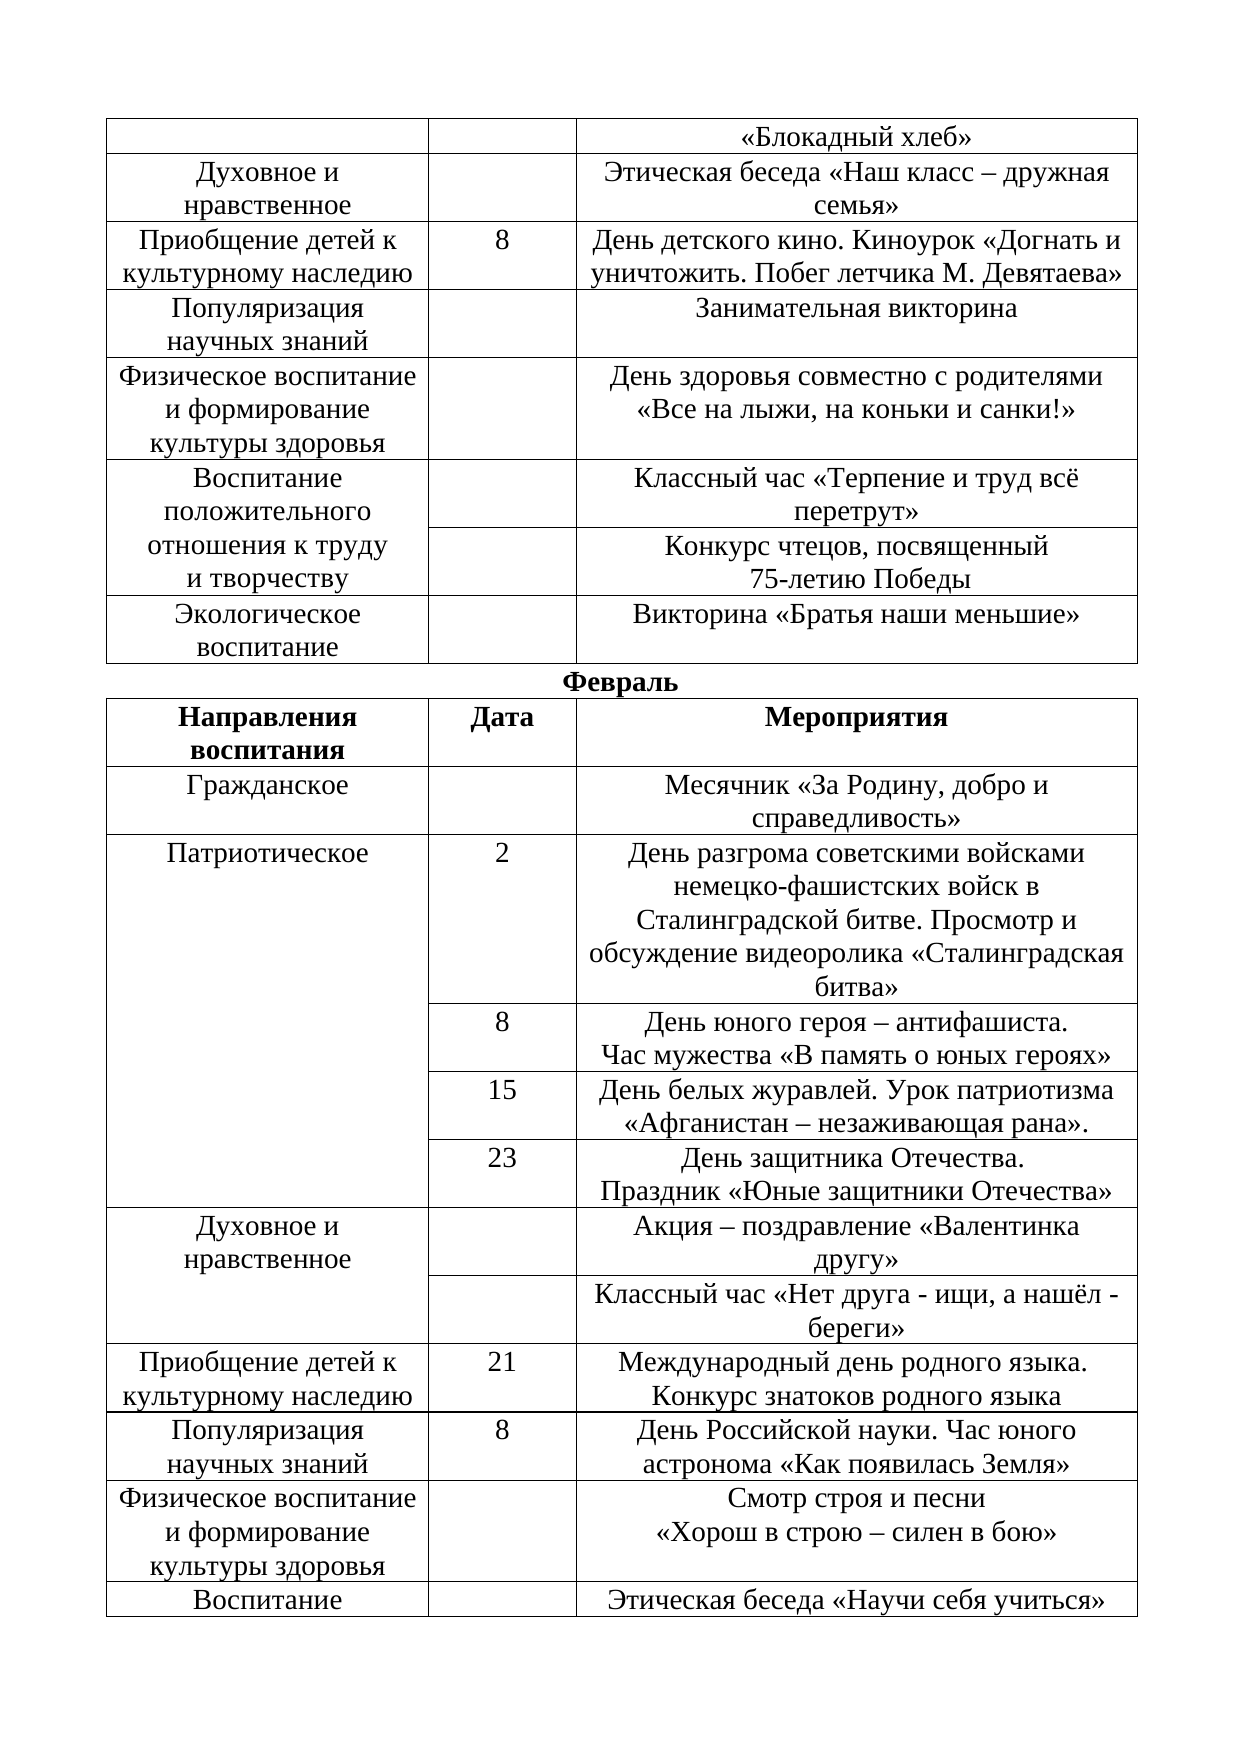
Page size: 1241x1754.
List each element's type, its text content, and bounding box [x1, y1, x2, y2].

table_cell День здоровья совместно с родителями «Все на лыжи, на коньки и санки!» [577, 358, 1137, 459]
table_cell Смотр строя и песни «Хорош в строю – силен в бою» [577, 1481, 1137, 1581]
table_cell Конкурс чтецов, посвященный 75-летию Победы [577, 528, 1137, 595]
table_cell День Российской науки. Час юного астронома «Как появилась Земля» [577, 1413, 1137, 1479]
table_cell [429, 596, 576, 663]
table_cell [429, 290, 576, 357]
table_cell Экологическое воспитание [107, 596, 428, 663]
table_cell 8 [429, 1413, 576, 1479]
table_cell [429, 1276, 576, 1343]
table_cell 23 [429, 1140, 576, 1207]
table_cell Международный день родного языка. Конкурс знатоков родного языка [577, 1344, 1137, 1411]
table_header Дата [429, 699, 576, 766]
table_cell Приобщение детей к культурному наследию [107, 222, 428, 289]
table_cell [429, 460, 576, 527]
table_cell [429, 1582, 576, 1616]
table_cell [429, 154, 576, 221]
table_cell Классный час «Терпение и труд всё перетрут» [577, 460, 1137, 527]
table_cell Месячник «За Родину, добро и справедливость» [577, 767, 1137, 834]
table_cell [429, 767, 576, 834]
table_cell День детского кино. Киноурок «Догнать и уничтожить. Побег летчика М. Девятаева» [577, 222, 1137, 289]
table_cell 21 [429, 1344, 576, 1411]
table_cell День защитника Отечества. Праздник «Юные защитники Отечества» [577, 1140, 1137, 1207]
table_cell День юного героя – антифашиста. Час мужества «В память о юных героях» [577, 1004, 1137, 1071]
table_cell Духовное и нравственное [107, 1208, 428, 1343]
table_cell День разгрома советскими войсками немецко-фашистских войск в Сталинградской битве. Просмотр и обсуждение видеоролика «Сталинградская битва» [577, 835, 1137, 1003]
table_cell Гражданское [107, 767, 428, 834]
table_cell Популяризация научных знаний [107, 290, 428, 357]
table_cell 15 [429, 1072, 576, 1139]
table_cell 8 [429, 1004, 576, 1071]
table_cell 27 [429, 119, 576, 153]
table_cell Приобщение детей к культурному наследию [107, 1344, 428, 1411]
table_cell Физическое воспитание и формирование культуры здоровья [107, 1481, 428, 1581]
table_cell Этическая беседа «Наш класс – дружная семья» [577, 154, 1137, 221]
table_cell День белых журавлей. Урок патриотизма «Афганистан – незаживающая рана». [577, 1072, 1137, 1139]
table_cell Духовное и нравственное [107, 154, 428, 221]
table_header Мероприятия [577, 699, 1137, 766]
table_cell Воспитание положительного отношения к труду и творчеству [107, 460, 428, 595]
table_cell Физическое воспитание и формирование культуры здоровья [107, 358, 428, 459]
table_cell Патриотическое [107, 835, 428, 1207]
table_header Направления воспитания [107, 699, 428, 766]
table_cell 2 [429, 835, 576, 1003]
table_cell Викторина «Братья наши меньшие» [577, 596, 1137, 663]
table_cell Популяризация научных знаний [107, 1413, 428, 1479]
table_cell 8 [429, 222, 576, 289]
table_cell Этическая беседа «Научи себя учиться» [577, 1582, 1137, 1616]
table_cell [577, 119, 1137, 153]
table_cell [429, 1481, 576, 1581]
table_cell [107, 1582, 428, 1616]
text Февраль [118, 664, 1122, 698]
table_cell [429, 1208, 576, 1275]
table_cell Акция – поздравление «Валентинка другу» [577, 1208, 1137, 1275]
table_cell [429, 358, 576, 459]
table_cell Классный час «Нет друга - ищи, а нашёл - береги» [577, 1276, 1137, 1343]
table_cell [429, 528, 576, 595]
table_cell Занимательная викторина [577, 290, 1137, 357]
